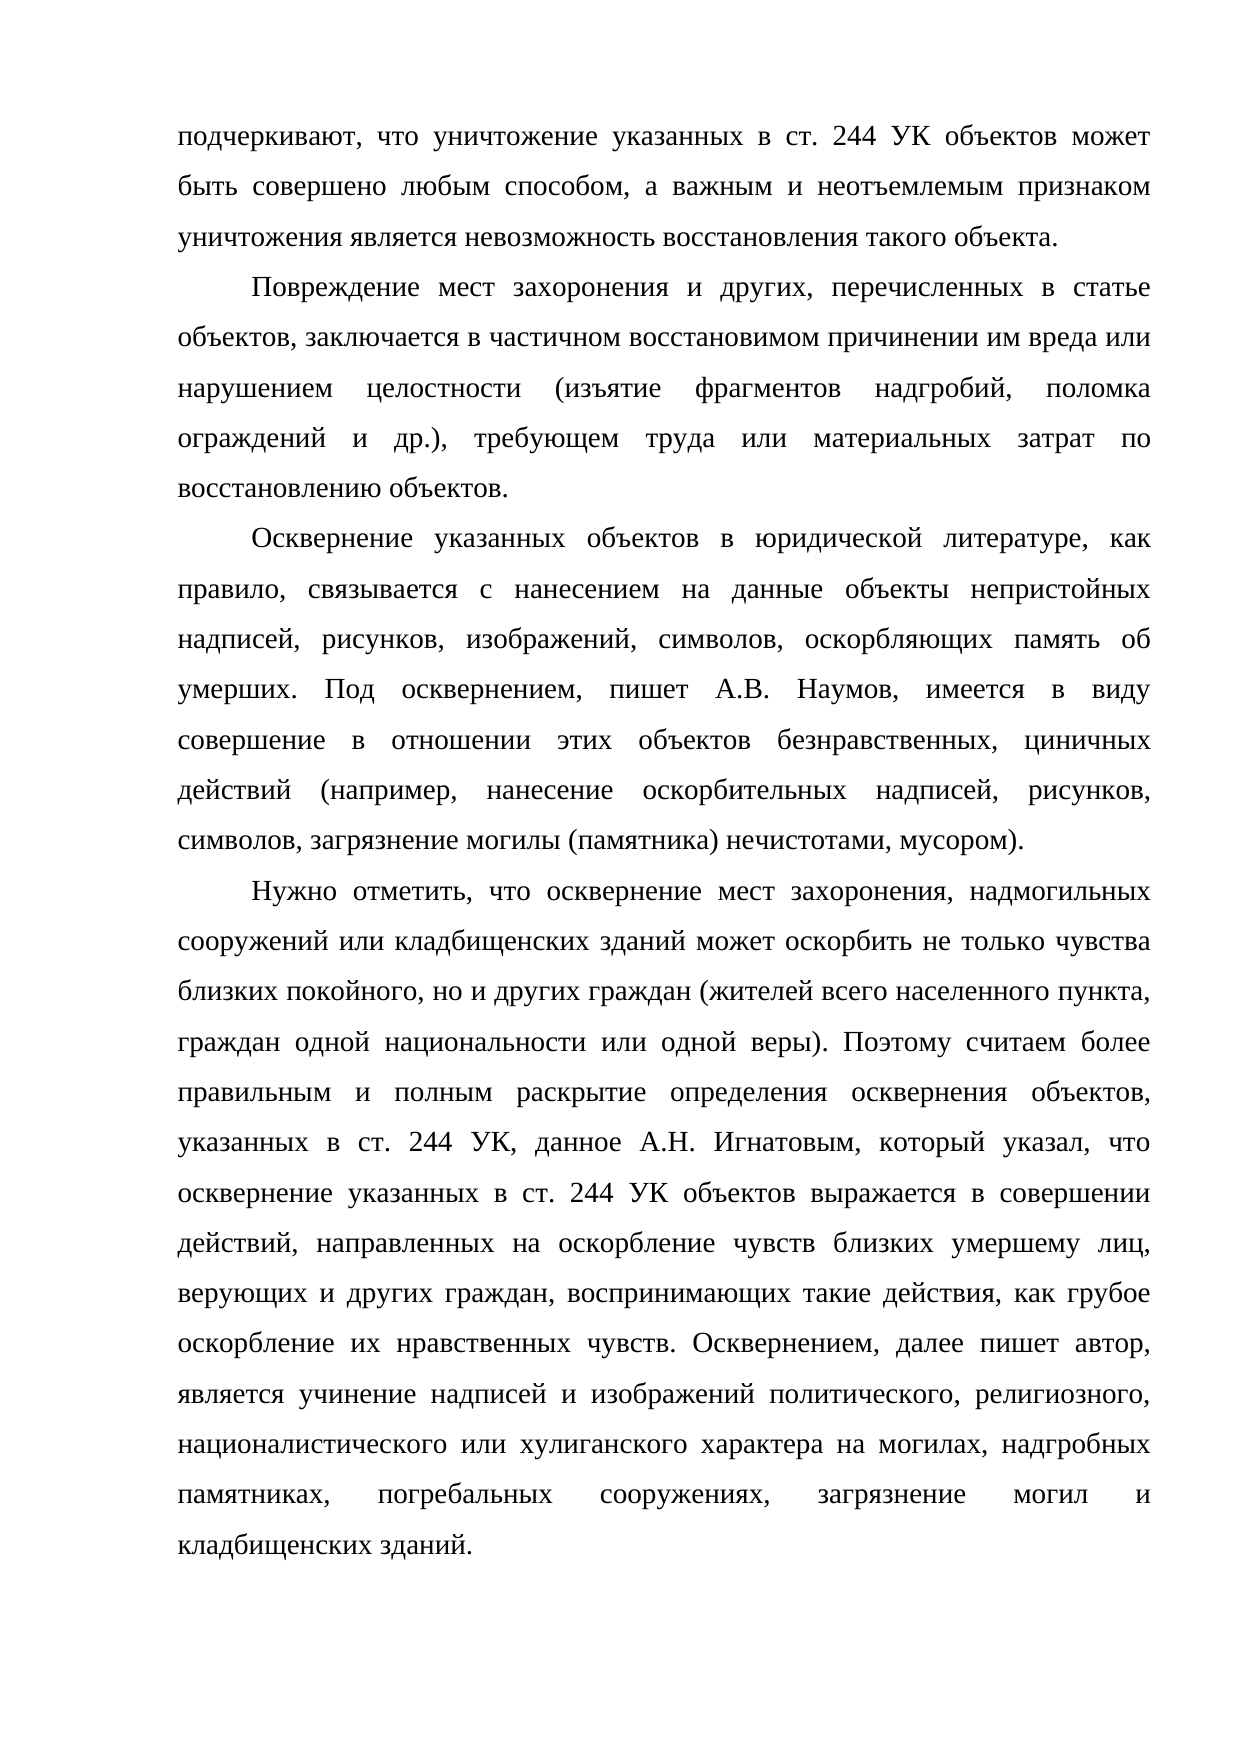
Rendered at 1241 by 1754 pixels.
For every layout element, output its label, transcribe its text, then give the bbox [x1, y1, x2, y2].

text Осквернение указанных объектов в юридической литературе, как правило, связывается с нанесением на данные объекты непристойных надписей, рисунков, изображений, символов, оскорбляющих память об умерших. Под осквернением, пишет А.В. Наумов, имеется в виду совершение в отношении этих объектов безнравственных, циничных действий (например, нанесение оскорбительных надписей, рисунков, символов, загрязнение могилы (памятника) нечистотами, мусором). [177, 521, 1152, 856]
text Повреждение мест захоронения и других, перечисленных в статье объектов, заключается в частичном восстановимом причинении им вреда или нарушением целостности (изъятие фрагментов надгробий, поломка ограждений и др.), требующем труда или материальных затрат по восстановлению объектов. [177, 269, 1152, 504]
text Нужно отметить, что осквернение мест захоронения, надмогильных сооружений или кладбищенских зданий может оскорбить не только чувства близких покойного, но и других граждан (жителей всего населенного пункта, граждан одной национальности или одной веры). Поэтому считаем более правильным и полным раскрытие определения осквернения объектов, указанных в ст. 244 УК, данное А.Н. Игнатовым, который указал, что осквернение указанных в ст. 244 УК объектов выражается в совершении действий, направленных на оскорбление чувств близких умершему лиц, верующих и других граждан, воспринимающих такие действия, как грубое оскорбление их нравственных чувств. Осквернением, далее пишет автор, является учинение надписей и изображений политического, религиозного, националистического или хулиганского характера на могилах, надгробных памятниках, погребальных сооружениях, загрязнение могил и кладбищенских зданий. [177, 873, 1152, 1560]
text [177, 118, 1152, 252]
